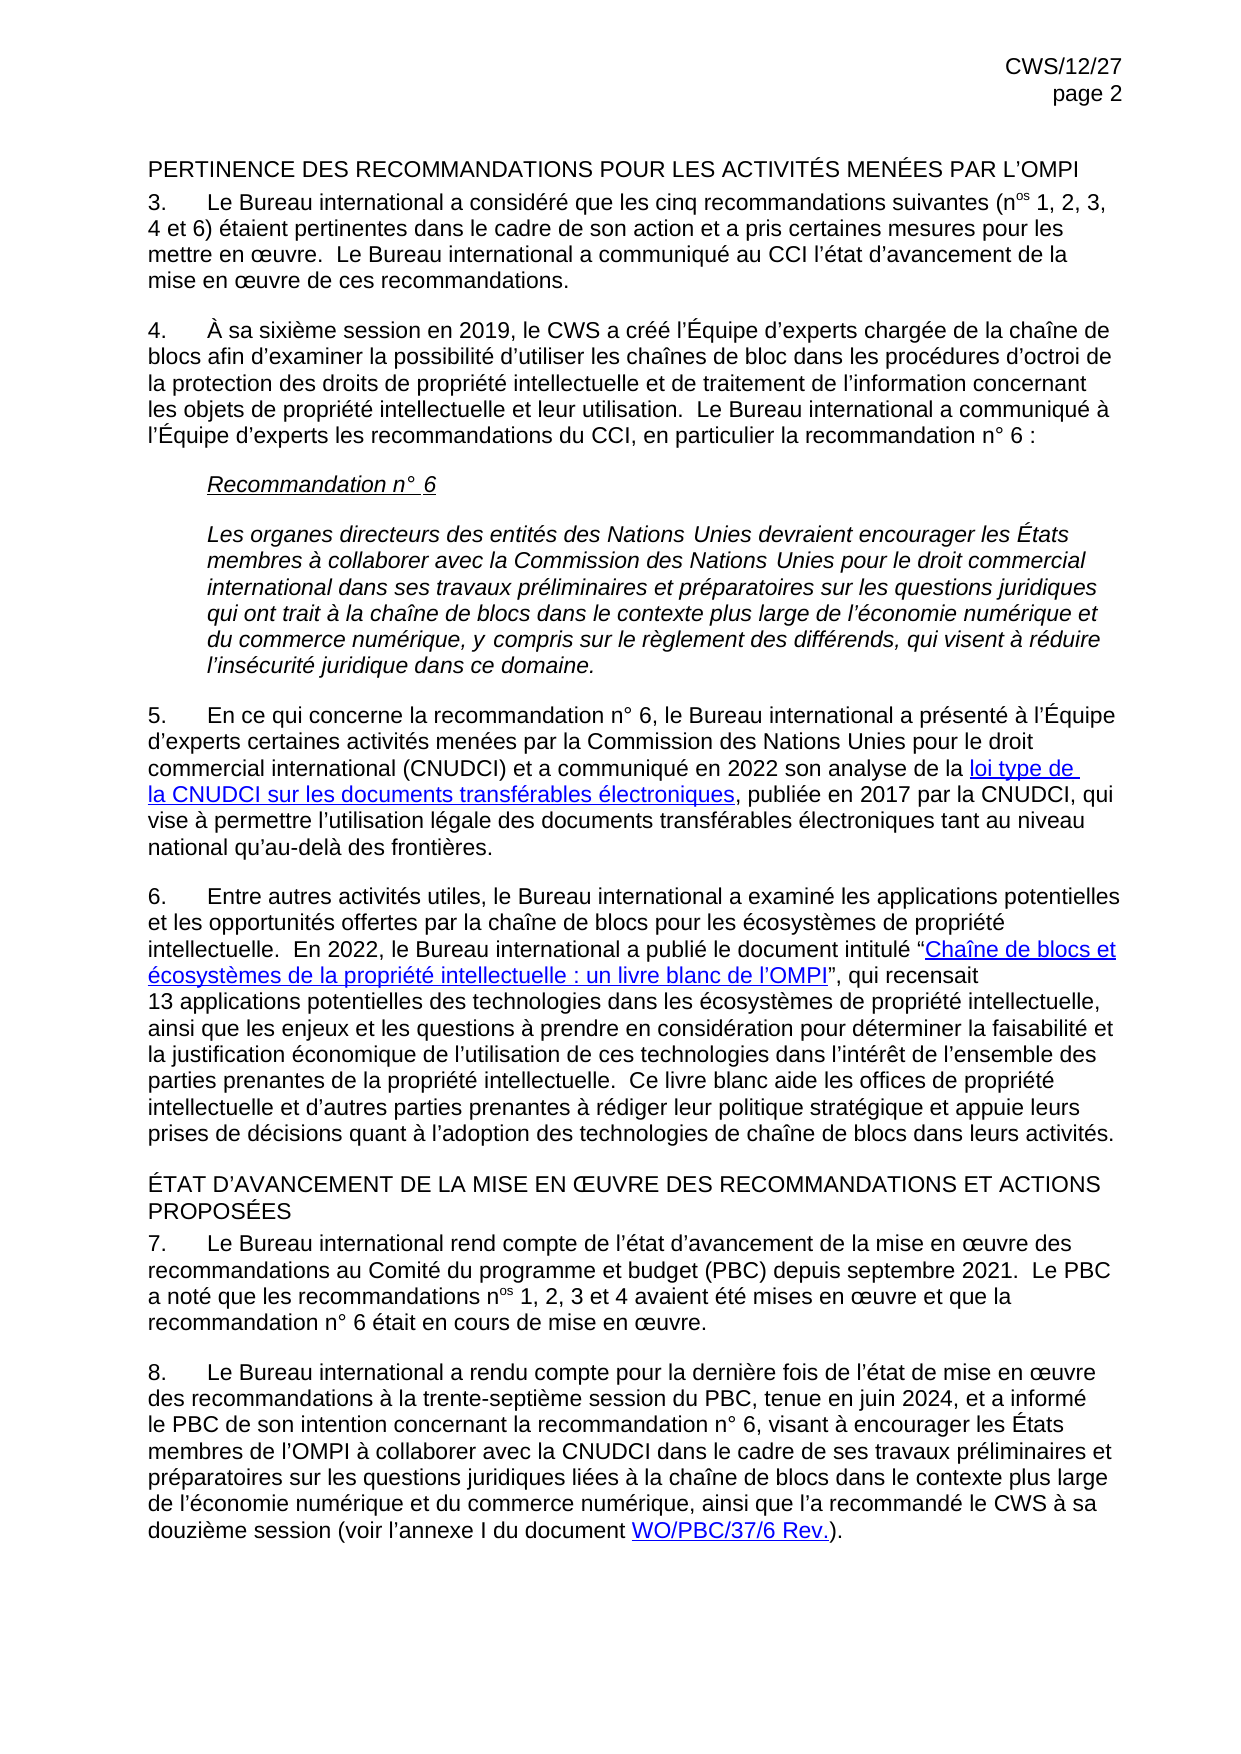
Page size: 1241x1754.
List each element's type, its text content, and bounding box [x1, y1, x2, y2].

list Les organes directeurs des entités des Nations Unies devraient encourager les États membres à collaborer avec la Commission des Nations Unies pour le droit commercial international dans ses travaux préliminaires et préparatoires sur les questions juridiques qui ont trait à la chaîne de blocs dans le contexte plus large de l’économie numérique et du commerce numérique, y compris sur le règlement des différends, qui visent à réduire l’insécurité juridique dans ce domaine. [207, 521, 1122, 679]
list Recommandation n° 6 [207, 471, 1122, 498]
subtitle Pertinence des recommandations pour les activités menées par l’OMPI [148, 156, 1122, 182]
text À sa sixième session en 2019, le CWS a créé l’Équipe d’experts chargée de la chaîne de blocs afin d’examiner la possibilité d’utiliser les chaînes de bloc dans les procédures d’octroi de la protection des droits de propriété intellectuelle et de traitement de l’information concernant les objets de propriété intellectuelle et leur utilisation. Le Bureau international a communiqué à l’Équipe d’experts les recommandations du CCI, en particulier la recommandation n° 6 : [148, 317, 1122, 448]
text Le Bureau international a rendu compte pour la dernière fois de l’état de mise en œuvre des recommandations à la trente-septième session du PBC, tenue en juin 2024, et a informé le PBC de son intention concernant la recommandation n° 6, visant à encourager les États membres de l’OMPI à collaborer avec la CNUDCI dans le cadre de ses travaux préliminaires et préparatoires sur les questions juridiques liées à la chaîne de blocs dans le contexte plus large de l’économie numérique et du commerce numérique, ainsi que l’a recommandé le CWS à sa douzième session (voir l’annexe I du document WO/PBC/37/6 Rev.). [148, 1359, 1122, 1543]
text Entre autres activités utiles, le Bureau international a examiné les applications potentielles et les opportunités offertes par la chaîne de blocs pour les écosystèmes de propriété intellectuelle. En 2022, le Bureau international a publié le document intitulé “Chaîne de blocs et écosystèmes de la propriété intellectuelle : un livre blanc de l’OMPI”, qui recensait 13 applications potentielles des technologies dans les écosystèmes de propriété intellectuelle, ainsi que les enjeux et les questions à prendre en considération pour déterminer la faisabilité et la justification économique de l’utilisation de ces technologies dans l’intérêt de l’ensemble des parties prenantes de la propriété intellectuelle. Ce livre blanc aide les offices de propriété intellectuelle et d’autres parties prenantes à rédiger leur politique stratégique et appuie leurs prises de décisions quant à l’adoption des technologies de chaîne de blocs dans leurs activités. [148, 883, 1122, 1146]
text Le Bureau international rend compte de l’état d’avancement de la mise en œuvre des recommandations au Comité du programme et budget (PBC) depuis septembre 2021. Le PBC a noté que les recommandations nos 1, 2, 3 et 4 avaient été mises en œuvre et que la recommandation n° 6 était en cours de mise en œuvre. [148, 1230, 1122, 1336]
text En ce qui concerne la recommandation n° 6, le Bureau international a présenté à l’Équipe d’experts certaines activités menées par la Commission des Nations Unies pour le droit commercial international (CNUDCI) et a communiqué en 2022 son analyse de la loi type de la CNUDCI sur les documents transférables électroniques, publiée en 2017 par la CNUDCI, qui vise à permettre l’utilisation légale des documents transférables électroniques tant au niveau national qu’au-delà des frontières. [148, 702, 1122, 860]
subtitle État d’avancement de la mise en œuvre des recommandations et actions proposées [148, 1171, 1122, 1224]
text Le Bureau international a considéré que les cinq recommandations suivantes (nos 1, 2, 3, 4 et 6) étaient pertinentes dans le cadre de son action et a pris certaines mesures pour les mettre en œuvre. Le Bureau international a communiqué au CCI l’état d’avancement de la mise en œuvre de ces recommandations. [148, 188, 1122, 294]
